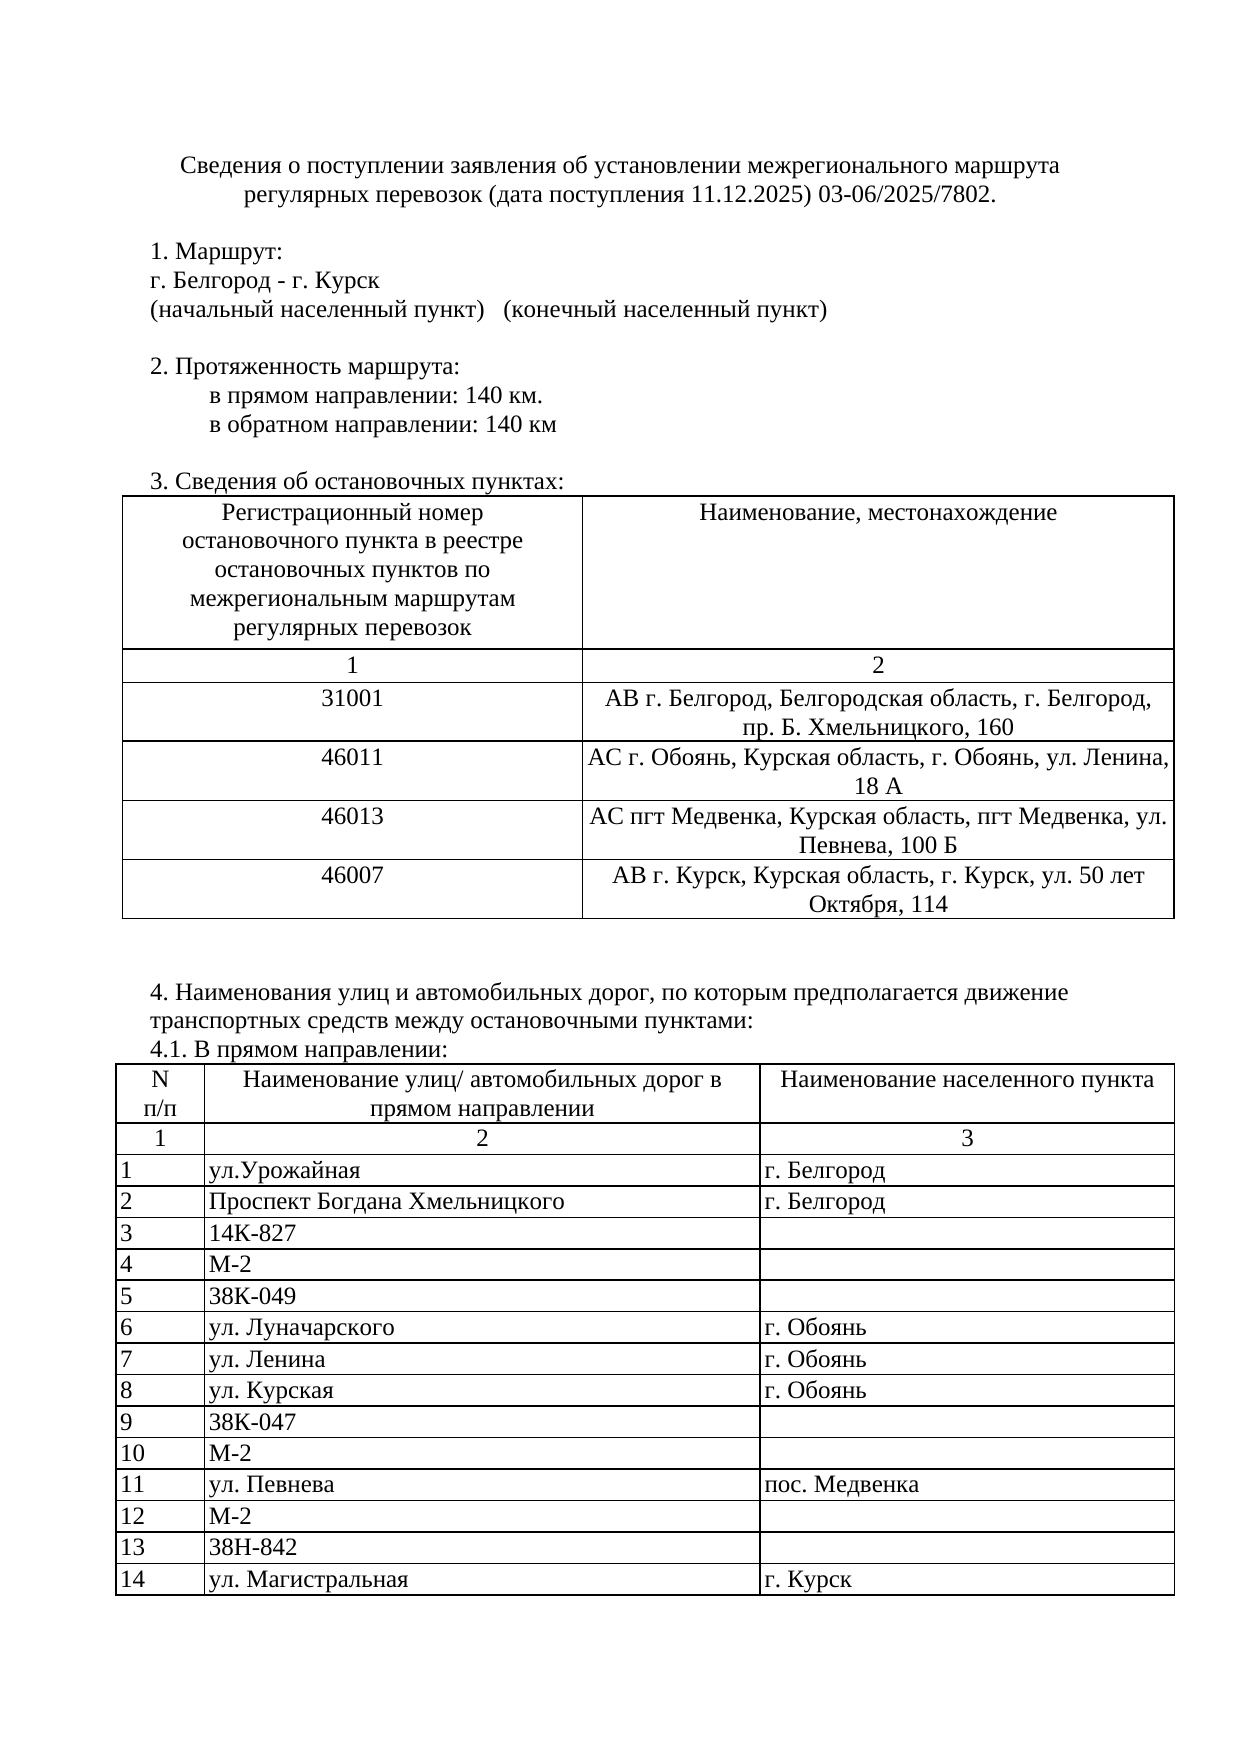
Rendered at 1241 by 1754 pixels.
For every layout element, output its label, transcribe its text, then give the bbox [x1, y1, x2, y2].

table_cell [761, 1281, 1174, 1311]
text Сведения о поступлении заявления об установлении межрегионального маршрута регулярных перевозок (дата поступления 11.12.2025) 03-06/2025/7802. [150, 150, 1090, 207]
table_cell г. Курск [761, 1564, 1174, 1594]
table_cell 38К-047 [205, 1407, 759, 1437]
table_cell 8 [117, 1375, 204, 1405]
table_cell 6 [117, 1312, 204, 1342]
table_cell [761, 1218, 1174, 1248]
text в обратном направлении: 140 км [150, 409, 1090, 437]
table_cell [761, 1533, 1174, 1562]
table_cell 5 [117, 1281, 204, 1311]
table_cell ул.Урожайная [205, 1155, 759, 1185]
table_cell [761, 1501, 1174, 1531]
table_cell ул. Луначарского [205, 1312, 759, 1342]
table_cell 14 [117, 1564, 204, 1594]
table_cell [761, 1438, 1174, 1468]
table_cell Проспект Богдана Хмельницкого [205, 1187, 759, 1216]
table_cell 2 [205, 1124, 759, 1153]
table_cell 10 [117, 1438, 204, 1468]
table_cell 38К-049 [205, 1281, 759, 1311]
table_cell г. Обоянь [761, 1312, 1174, 1342]
table_cell 4 [117, 1250, 204, 1279]
table_cell 9 [117, 1407, 204, 1437]
table_cell М-2 [205, 1438, 759, 1468]
table_cell [761, 1250, 1174, 1279]
table_cell АВ г. Белгород, Белгородская область, г. Белгород, пр. Б. Хмельницкого, 160 [583, 683, 1173, 740]
text 4.1. В прямом направлении: [150, 1034, 1090, 1063]
text 2. Протяженность маршрута: [150, 351, 1090, 380]
table_cell 31001 [123, 683, 582, 740]
table_cell 3 [117, 1218, 204, 1248]
text 1. Маршрут: [150, 236, 1090, 265]
table_cell 46011 [123, 742, 582, 799]
table_cell 3 [761, 1124, 1174, 1153]
table_cell г. Белгород [761, 1187, 1174, 1216]
text 3. Сведения об остановочных пунктах: [150, 466, 1090, 495]
table_cell ул. Магистральная [205, 1564, 759, 1594]
table_cell АС г. Обоянь, Курская область, г. Обоянь, ул. Ленина, 18 А [583, 742, 1173, 799]
table_cell 12 [117, 1501, 204, 1531]
text в прямом направлении: 140 км. [150, 380, 1090, 409]
table_cell 1 [117, 1124, 204, 1153]
table_cell [761, 1407, 1174, 1437]
table_cell ул. Ленина [205, 1344, 759, 1374]
table_cell 7 [117, 1344, 204, 1374]
table_cell М-2 [205, 1250, 759, 1279]
table_cell 46007 [123, 860, 582, 918]
table_cell 2 [117, 1187, 204, 1216]
table_cell г. Обоянь [761, 1375, 1174, 1405]
table_cell г. Белгород [761, 1155, 1174, 1185]
table_header Наименование улиц/ автомобильных дорог в прямом направлении [205, 1065, 759, 1122]
table_cell АС пгт Медвенка, Курская область, пгт Медвенка, ул. Певнева, 100 Б [583, 801, 1173, 858]
table_cell пос. Медвенка [761, 1470, 1174, 1499]
table_cell 1 [123, 650, 582, 681]
table_header Наименование, местонахождение [583, 497, 1173, 648]
table_cell 1 [117, 1155, 204, 1185]
table_cell г. Обоянь [761, 1344, 1174, 1374]
table_header Наименование населенного пункта [761, 1065, 1174, 1122]
table_cell 14К-827 [205, 1218, 759, 1248]
table_header Регистрационный номер остановочного пункта в реестре остановочных пунктов по межрегиональным маршрутам регулярных перевозок [123, 497, 582, 648]
text (начальный населенный пункт) (конечный населенный пункт) [150, 294, 1090, 322]
table_cell М-2 [205, 1501, 759, 1531]
table_cell АВ г. Курск, Курская область, г. Курск, ул. 50 лет Октября, 114 [583, 860, 1173, 918]
text г. Белгород - г. Курск [150, 265, 1090, 294]
table_cell 46013 [123, 801, 582, 858]
text 4. Наименования улиц и автомобильных дорог, по которым предполагается движение транспортных средств между остановочными пунктами: [150, 977, 1090, 1034]
table_cell 13 [117, 1533, 204, 1562]
table_cell ул. Курская [205, 1375, 759, 1405]
table_cell 11 [117, 1470, 204, 1499]
table_header N п/п [117, 1065, 204, 1122]
table_cell 2 [583, 650, 1173, 681]
table_cell 38Н-842 [205, 1533, 759, 1562]
table_cell ул. Певнева [205, 1470, 759, 1499]
